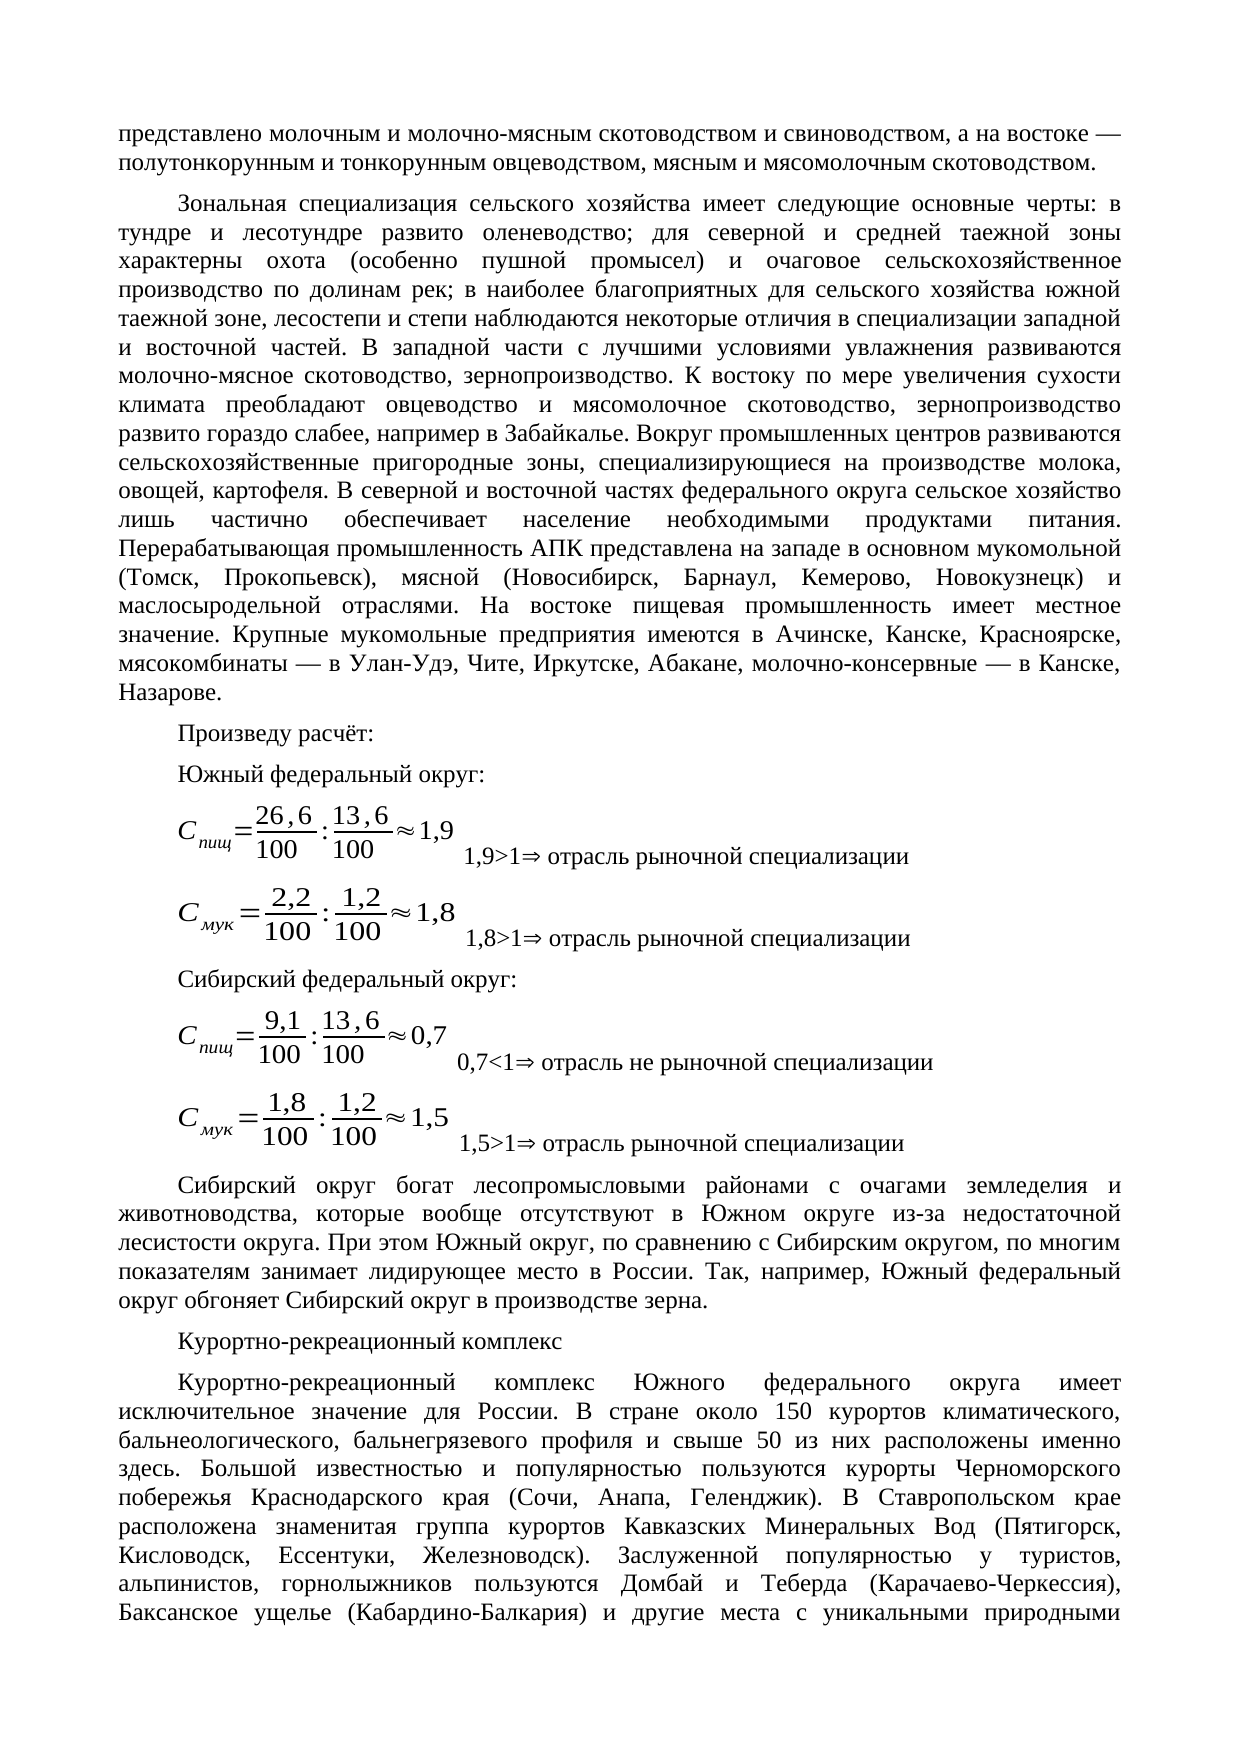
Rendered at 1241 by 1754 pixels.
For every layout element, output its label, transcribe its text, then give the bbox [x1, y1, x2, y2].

text Курортно-рекреационный комплекс [118, 1326, 1122, 1355]
text 1,8>1 отрасль рыночной специализации [118, 883, 1122, 952]
text Произведу расчёт: [118, 718, 1122, 747]
text Сибирский округ богат лесопромысловыми районами с очагами земледелия и животноводства, которые вообще отсутствуют в Южном округе из-за недостаточной лесистости округа. При этом Южный округ, по сравнению с Сибирским округом, по многим показателям занимает лидирующее место в России. Так, например, Южный федеральный округ обгоняет Сибирский округ в производстве зерна. [118, 1170, 1122, 1313]
text Сибирский федеральный округ: [118, 964, 1122, 993]
text 1,9>1 отрасль рыночной специализации [118, 801, 1122, 870]
text 0,7<1 отрасль не рыночной специализации [118, 1006, 1122, 1075]
text 1,5>1 отрасль рыночной специализации [118, 1088, 1122, 1157]
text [118, 118, 1122, 176]
text Зональная специализация сельского хозяйства имеет следующие основные черты: в тундре и лесотундре развито оленеводство; для северной и средней таежной зоны характерны охота (особенно пушной промысел) и очаговое сельскохозяйственное производство по долинам рек; в наиболее благоприятных для сельского хозяйства южной таежной зоне, лесостепи и степи наблюдаются некоторые отличия в специализации западной и восточной частей. В западной части с лучшими условиями увлажнения развиваются молочно-мясное скотоводство, зернопроизводство. К востоку по мере увеличения сухости климата преобладают овцеводство и мясомолочное скотоводство, зернопроизводство развито гораздо слабее, например в Забайкалье. Вокруг промышленных центров развиваются сельскохозяйственные пригородные зоны, специализирующиеся на производстве молока, овощей, картофеля. В северной и восточной частях федерального округа сельское хозяйство лишь частично обеспечивает население необходимыми продуктами питания. Перерабатывающая промышленность АПК представлена на западе в основном мукомольной (Томск, Прокопьевск), мясной (Новосибирск, Барнаул, Кемерово, Новокузнецк) и маслосыродельной отраслями. На востоке пищевая промышленность имеет местное значение. Крупные мукомольные предприятия имеются в Ачинске, Канске, Красноярске, мясокомбинаты — в Улан-Удэ, Чите, Иркутске, Абакане, молочно-консервные — в Канске, Назарове. [118, 188, 1122, 706]
text Южный федеральный округ: [118, 759, 1122, 788]
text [118, 1367, 1122, 1626]
